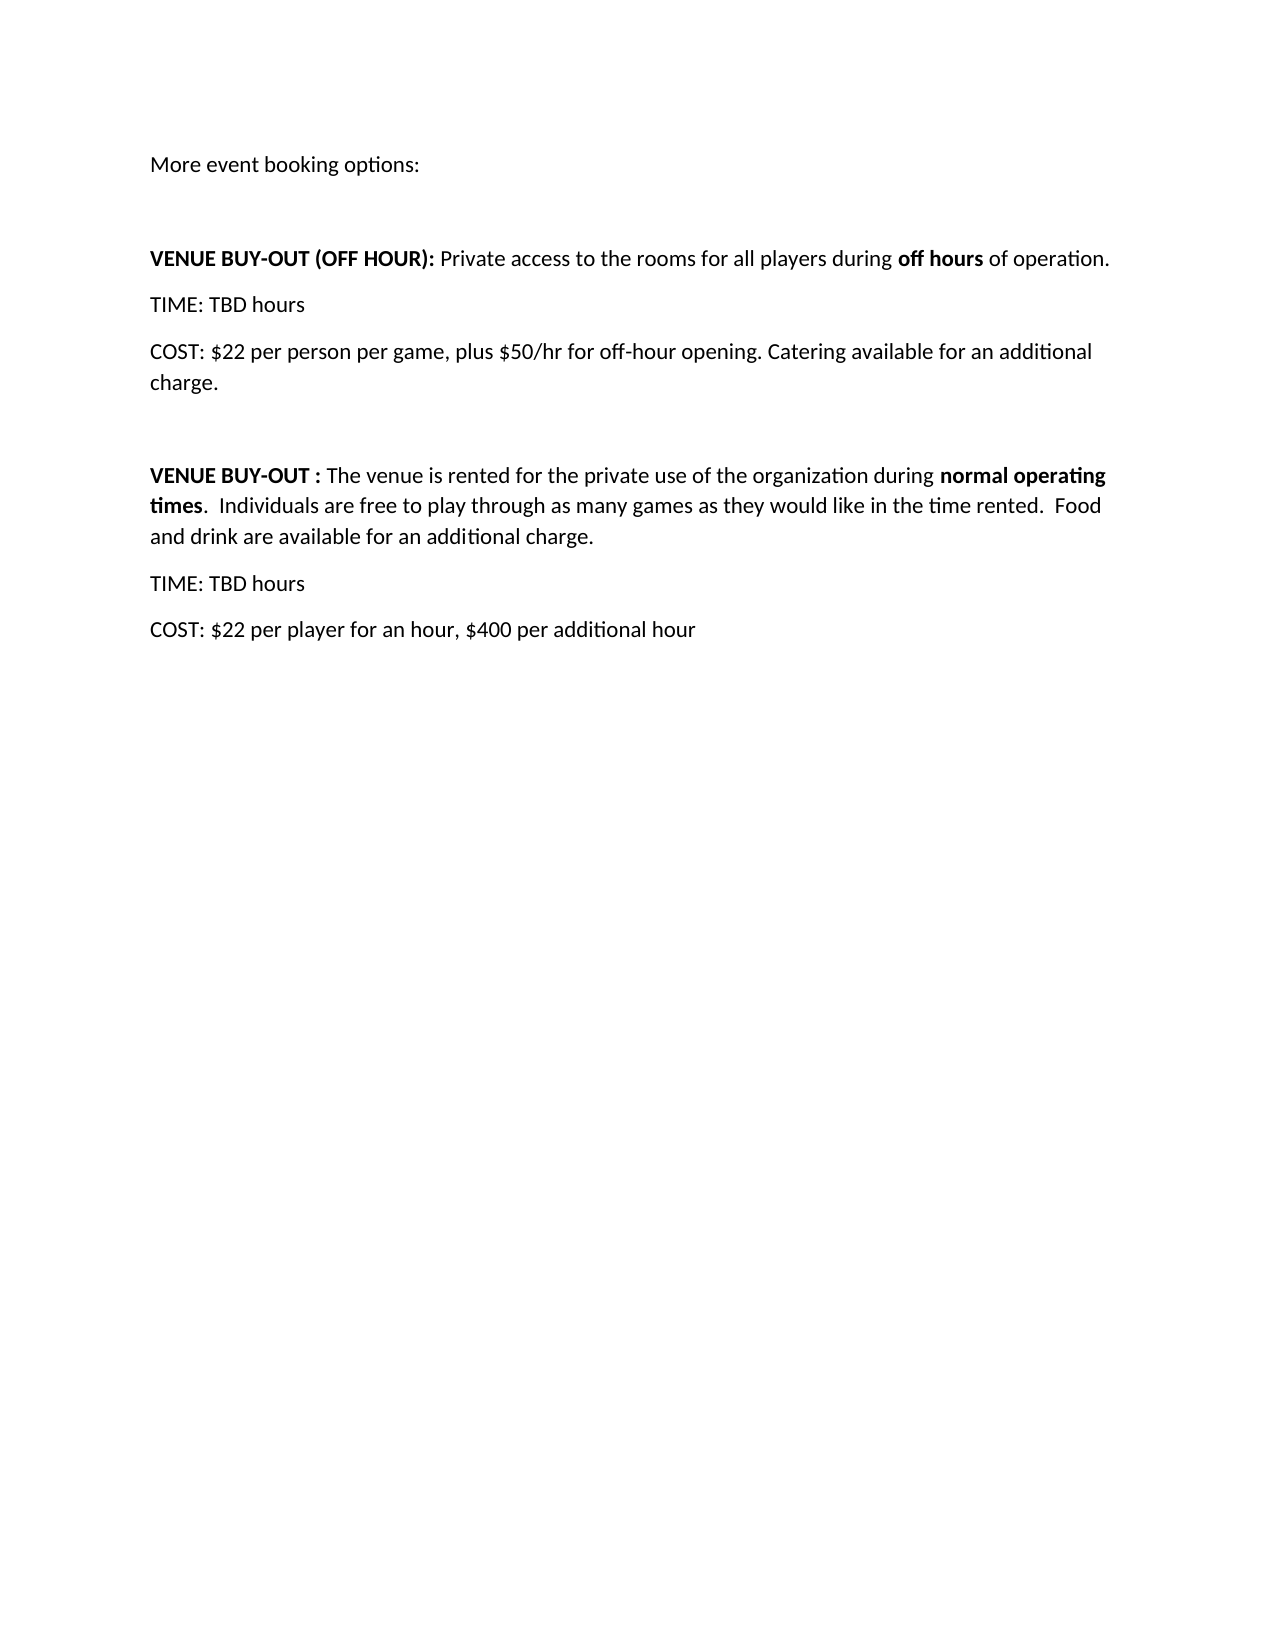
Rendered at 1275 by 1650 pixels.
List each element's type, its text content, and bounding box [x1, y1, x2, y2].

text TIME: TBD hours [150, 569, 1125, 597]
text VENUE BUY-OUT : The venue is rented for the private use of the organization during normal operating times. Individuals are free to play through as many games as they would like in the time rented. Food and drink are available for an additional charge. [150, 461, 1125, 550]
text COST: $22 per person per game, plus $50/hr for off-hour opening. Catering available for an additional charge. [150, 337, 1125, 396]
text COST: $22 per player for an hour, $400 per additional hour [150, 616, 1125, 644]
text VENUE BUY-OUT (OFF HOUR): Private access to the rooms for all players during off hours of operation. [150, 244, 1125, 272]
text More event booking options: [150, 150, 1125, 178]
text TIME: TBD hours [150, 291, 1125, 319]
